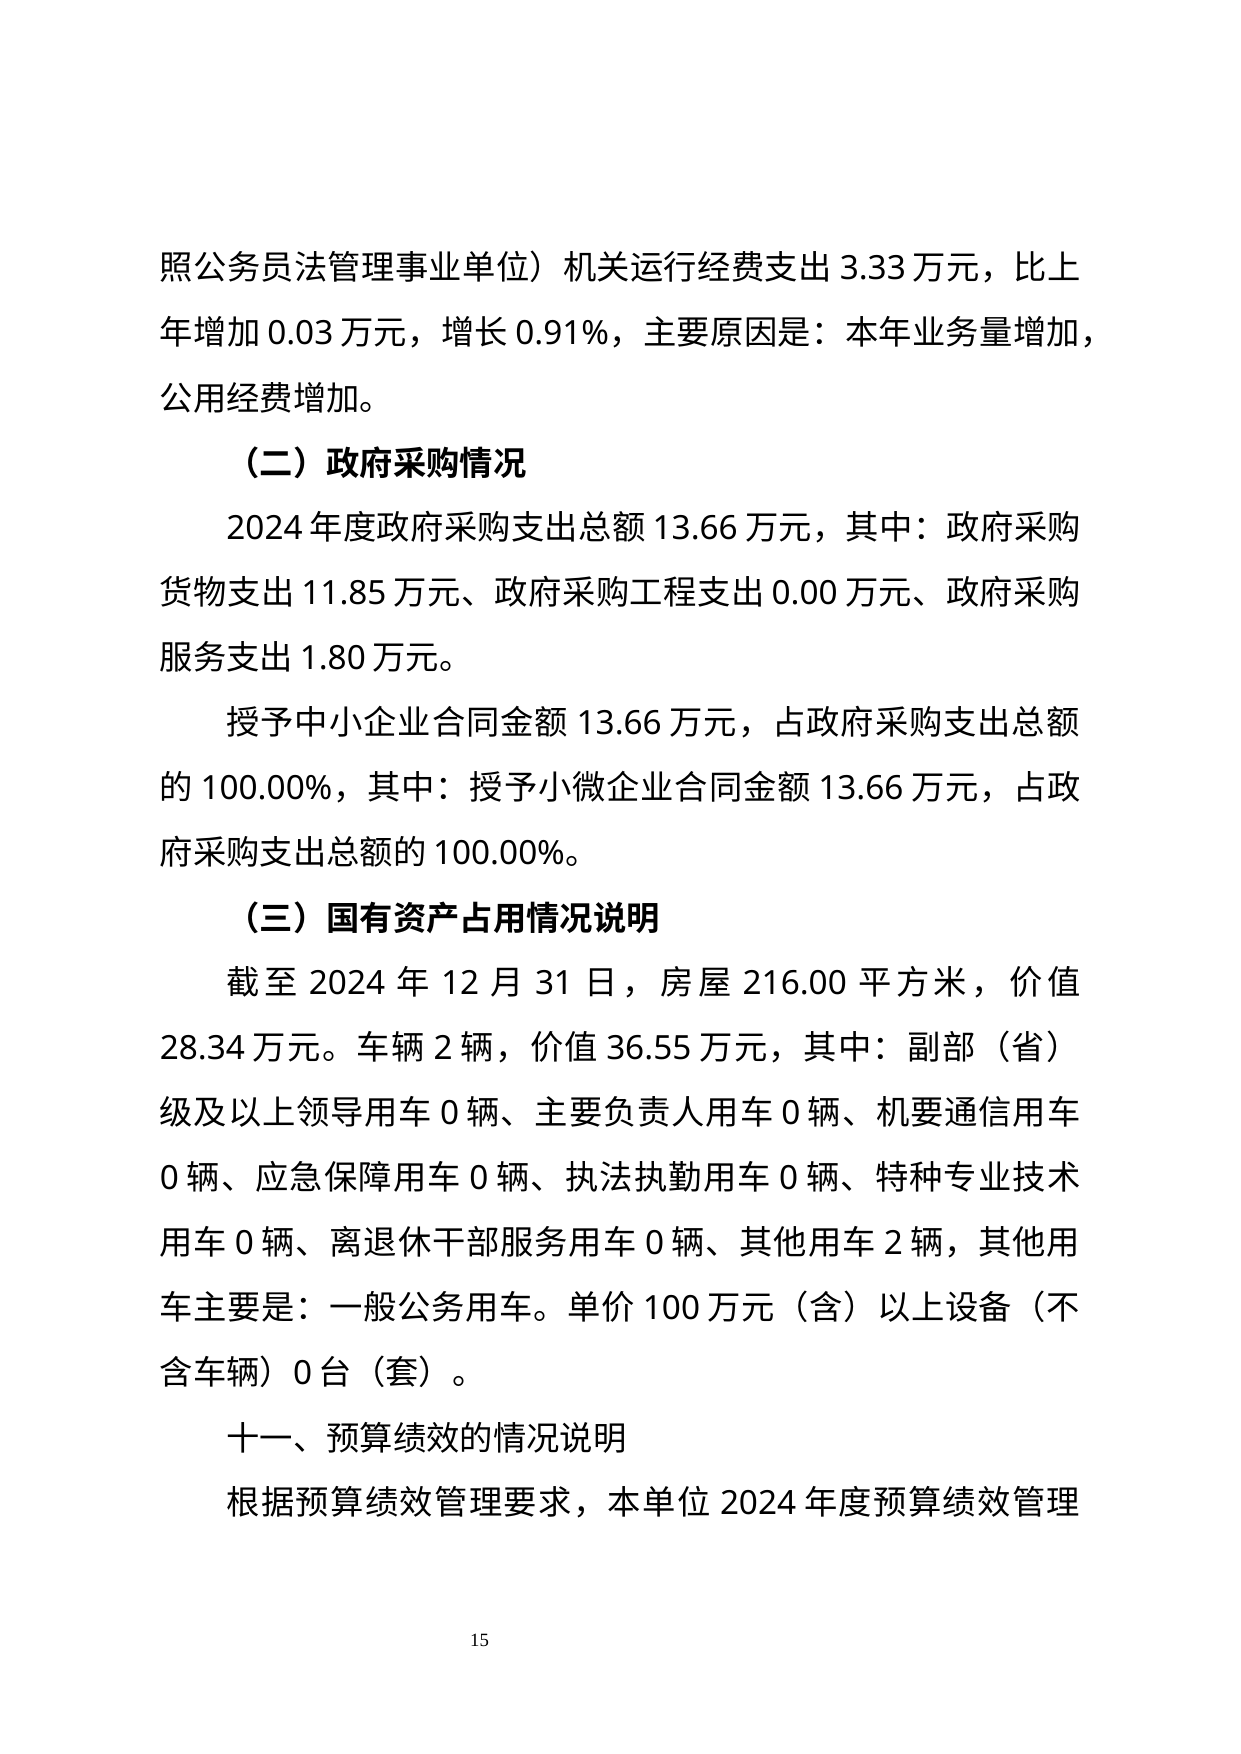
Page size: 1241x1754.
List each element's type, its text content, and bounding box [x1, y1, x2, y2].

text 2024年度政府采购支出总额13.66万元，其中：政府采购货物支出11.85万元、政府采购工程支出0.00万元、政府采购服务支出1.80万元。 [159, 493, 1081, 688]
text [159, 233, 1081, 428]
text 授予中小企业合同金额13.66万元，占政府采购支出总额的100.00%，其中：授予小微企业合同金额13.66万元，占政府采购支出总额的100.00%。 [159, 688, 1081, 883]
text 截至2024年12月31日，房屋216.00平方米，价值28.34万元。车辆2辆，价值36.55万元，其中：副部（省）级及以上领导用车0辆、主要负责人用车0辆、机要通信用车0辆、应急保障用车0辆、执法执勤用车0辆、特种专业技术用车0辆、离退休干部服务用车0辆、其他用车2辆，其他用车主要是：一般公务用车。单价100万元（含）以上设备（不含车辆）0台（套）。 [159, 948, 1081, 1403]
text 十一、预算绩效的情况说明 [159, 1403, 1081, 1468]
text （二）政府采购情况 [159, 428, 1081, 493]
text （三）国有资产占用情况说明 [159, 883, 1081, 948]
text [159, 1468, 1081, 1533]
